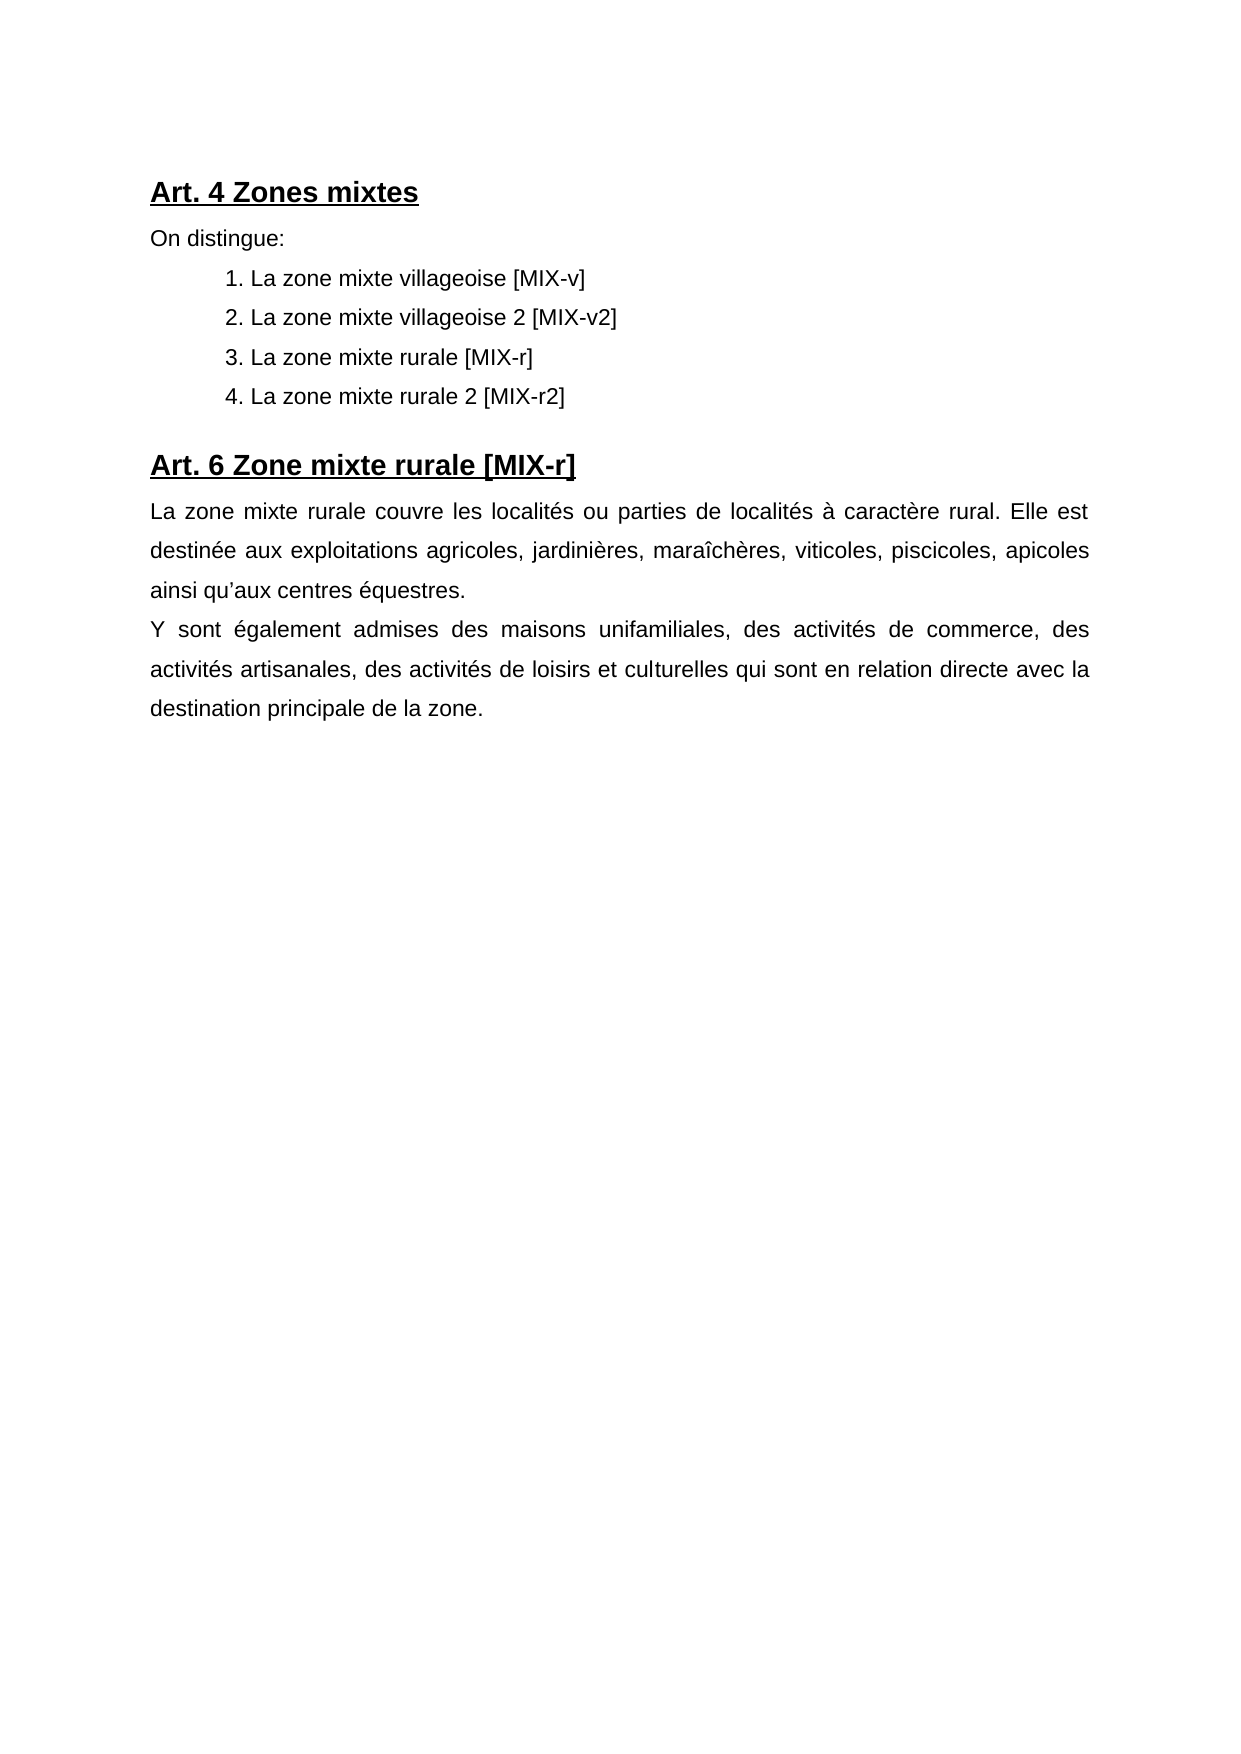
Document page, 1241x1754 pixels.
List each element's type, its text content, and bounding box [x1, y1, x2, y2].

text Y sont également admises des maisons unifamiliales, des activités de commerce, des activités artisanales, des activités de loisirs et culturelles qui sont en relation directe avec la destination principale de la zone. [150, 616, 1090, 722]
subtitle Art. 6 Zone mixte rurale [MIX-r] [150, 448, 1090, 481]
text On distingue: [150, 225, 1090, 252]
text La zone mixte rurale couvre les localités ou parties de localités à caractère rural. Elle est destinée aux exploitations agricoles, jardinières, maraîchères, viticoles, piscicoles, apicoles ainsi qu’aux centres équestres. [150, 498, 1090, 603]
text 3. La zone mixte rurale [MIX-r] [225, 344, 1090, 370]
text 4. La zone mixte rurale 2 [MIX-r2] [225, 383, 1090, 409]
text 2. La zone mixte villageoise 2 [MIX-v2] [225, 304, 1090, 331]
subtitle Art. 4 Zones mixtes [150, 175, 1090, 208]
text 1. La zone mixte villageoise [MIX-v] [225, 265, 1090, 291]
